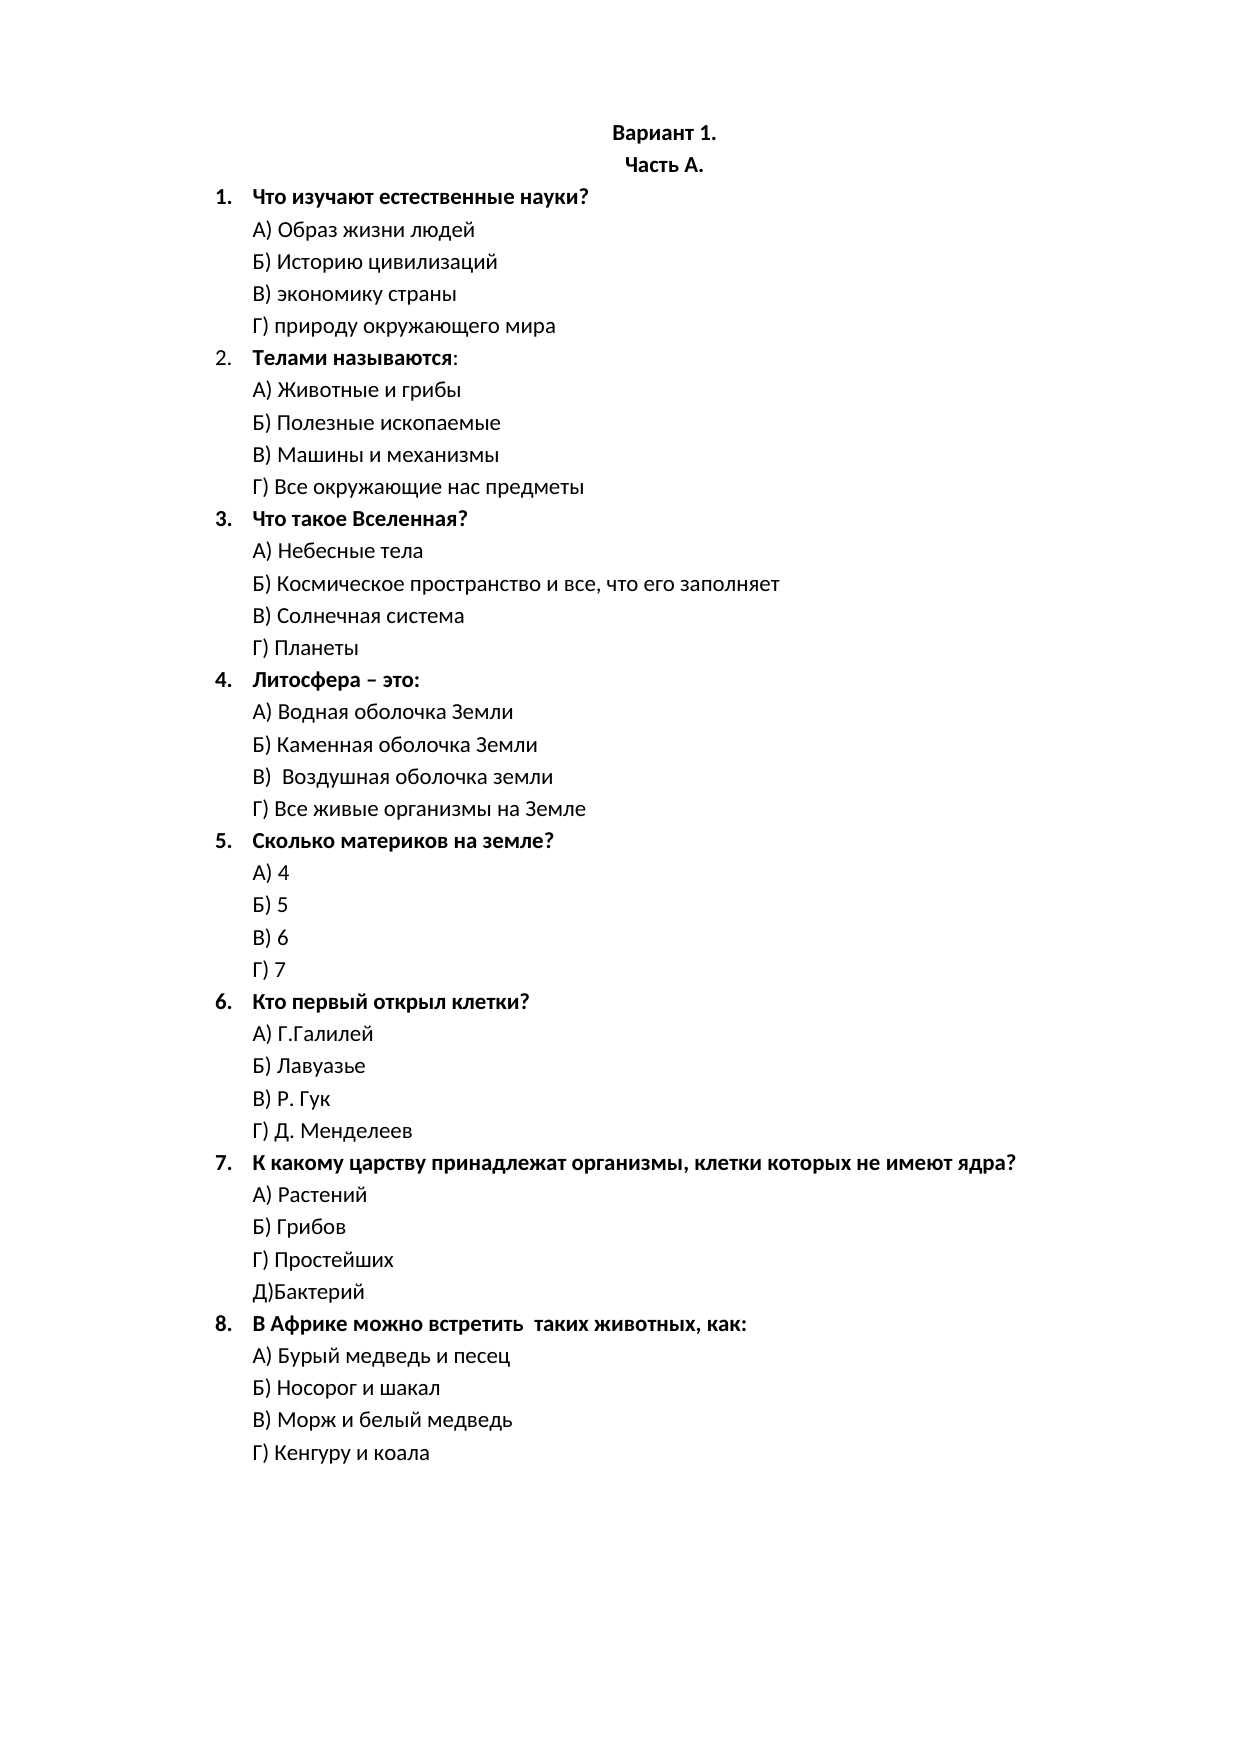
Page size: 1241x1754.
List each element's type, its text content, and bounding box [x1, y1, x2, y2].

list Д)Бактерий [252, 1277, 1152, 1305]
list Б) Космическое пространство и все, что его заполняет [252, 569, 1152, 597]
list А) Бурый медведь и песец [252, 1341, 1152, 1369]
list В) Морж и белый медведь [252, 1406, 1152, 1434]
list Что изучают естественные науки? [215, 182, 1152, 211]
list В) Машины и механизмы [252, 440, 1152, 468]
list Г) Кенгуру и коала [252, 1438, 1152, 1466]
list Б) Каменная оболочка Земли [252, 730, 1152, 758]
list Б) Лавуазье [252, 1052, 1152, 1079]
list Б) Историю цивилизаций [252, 247, 1152, 275]
list Г) Все живые организмы на Земле [252, 794, 1152, 822]
list К какому царству принадлежат организмы, клетки которых не имеют ядра? [215, 1148, 1152, 1176]
list А) Небесные тела [252, 537, 1152, 564]
list А) 4 [252, 858, 1152, 886]
list Кто первый открыл клетки? [215, 987, 1152, 1015]
list Г) Планеты [252, 633, 1152, 661]
list А) Образ жизни людей [252, 215, 1152, 243]
list В) Воздушная оболочка земли [252, 762, 1152, 790]
list Сколько материков на земле? [215, 826, 1152, 854]
list Б) Грибов [252, 1212, 1152, 1241]
list Б) 5 [252, 891, 1152, 919]
list А) Растений [252, 1180, 1152, 1208]
list Б) Носорог и шакал [252, 1373, 1152, 1401]
list Г) Все окружающие нас предметы [252, 472, 1152, 500]
list Литосфера – это: [215, 665, 1152, 693]
list А) Животные и грибы [252, 376, 1152, 404]
list Г) природу окружающего мира [252, 311, 1152, 339]
list Телами называются: [215, 343, 1152, 371]
list Г) Д. Менделеев [252, 1116, 1152, 1144]
list Что такое Вселенная? [215, 504, 1152, 532]
list А) Г.Галилей [252, 1019, 1152, 1047]
text Вариант 1. [177, 118, 1152, 146]
list В) Солнечная система [252, 601, 1152, 629]
list А) Водная оболочка Земли [252, 697, 1152, 726]
list В) экономику страны [252, 279, 1152, 307]
text Часть А. [177, 150, 1152, 178]
list Б) Полезные ископаемые [252, 408, 1152, 436]
list В) Р. Гук [252, 1084, 1152, 1112]
list В) 6 [252, 923, 1152, 951]
list Г) Простейших [252, 1245, 1152, 1273]
list Г) 7 [252, 955, 1152, 983]
list В Африке можно встретить таких животных, как: [215, 1309, 1152, 1337]
